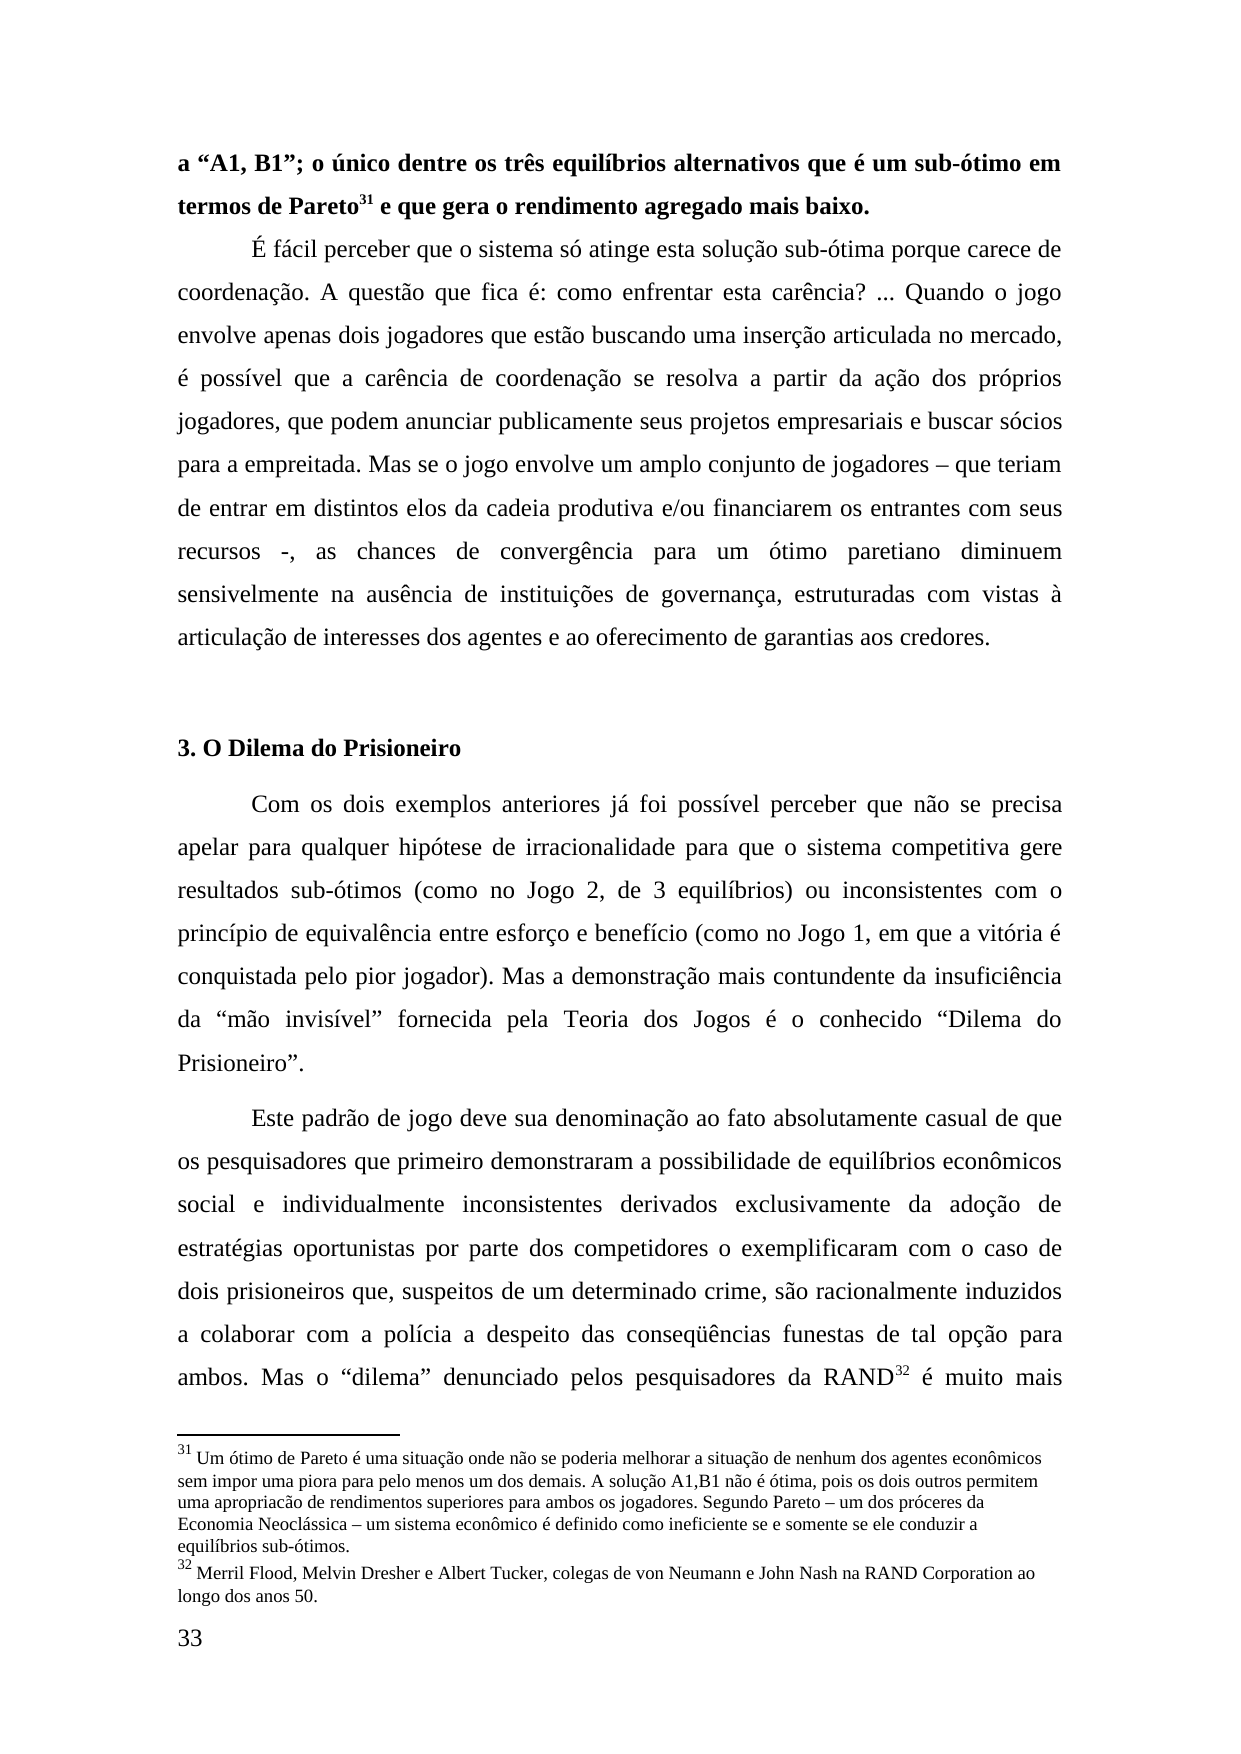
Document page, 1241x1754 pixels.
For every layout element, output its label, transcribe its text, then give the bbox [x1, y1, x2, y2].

text É fácil perceber que o sistema só atinge esta solução sub-ótima porque carece de coordenação. A questão que fica é: como enfrentar esta carência? ... Quando o jogo envolve apenas dois jogadores que estão buscando uma inserção articulada no mercado, é possível que a carência de coordenação se resolva a partir da ação dos próprios jogadores, que podem anunciar publicamente seus projetos empresariais e buscar sócios para a empreitada. Mas se o jogo envolve um amplo conjunto de jogadores – que teriam de entrar em distintos elos da cadeia produtiva e/ou financiarem os entrantes com seus recursos -, as chances de convergência para um ótimo paretiano diminuem sensivelmente na ausência de instituições de governança, estruturadas com vistas à articulação de interesses dos agentes e ao oferecimento de garantias aos credores. [177, 234, 1063, 651]
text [177, 1103, 1063, 1391]
text Com os dois exemplos anteriores já foi possível perceber que não se precisa apelar para qualquer hipótese de irracionalidade para que o sistema competitiva gere resultados sub-ótimos (como no Jogo 2, de 3 equilíbrios) ou inconsistentes com o princípio de equivalência entre esforço e benefício (como no Jogo 1, em que a vitória é conquistada pelo pior jogador). Mas a demonstração mais contundente da insuficiência da “mão invisível” fornecida pela Teoria dos Jogos é o conhecido “Dilema do Prisioneiro”. [177, 789, 1063, 1076]
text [177, 148, 1063, 219]
text 3. O Dilema do Prisioneiro [177, 733, 1063, 762]
